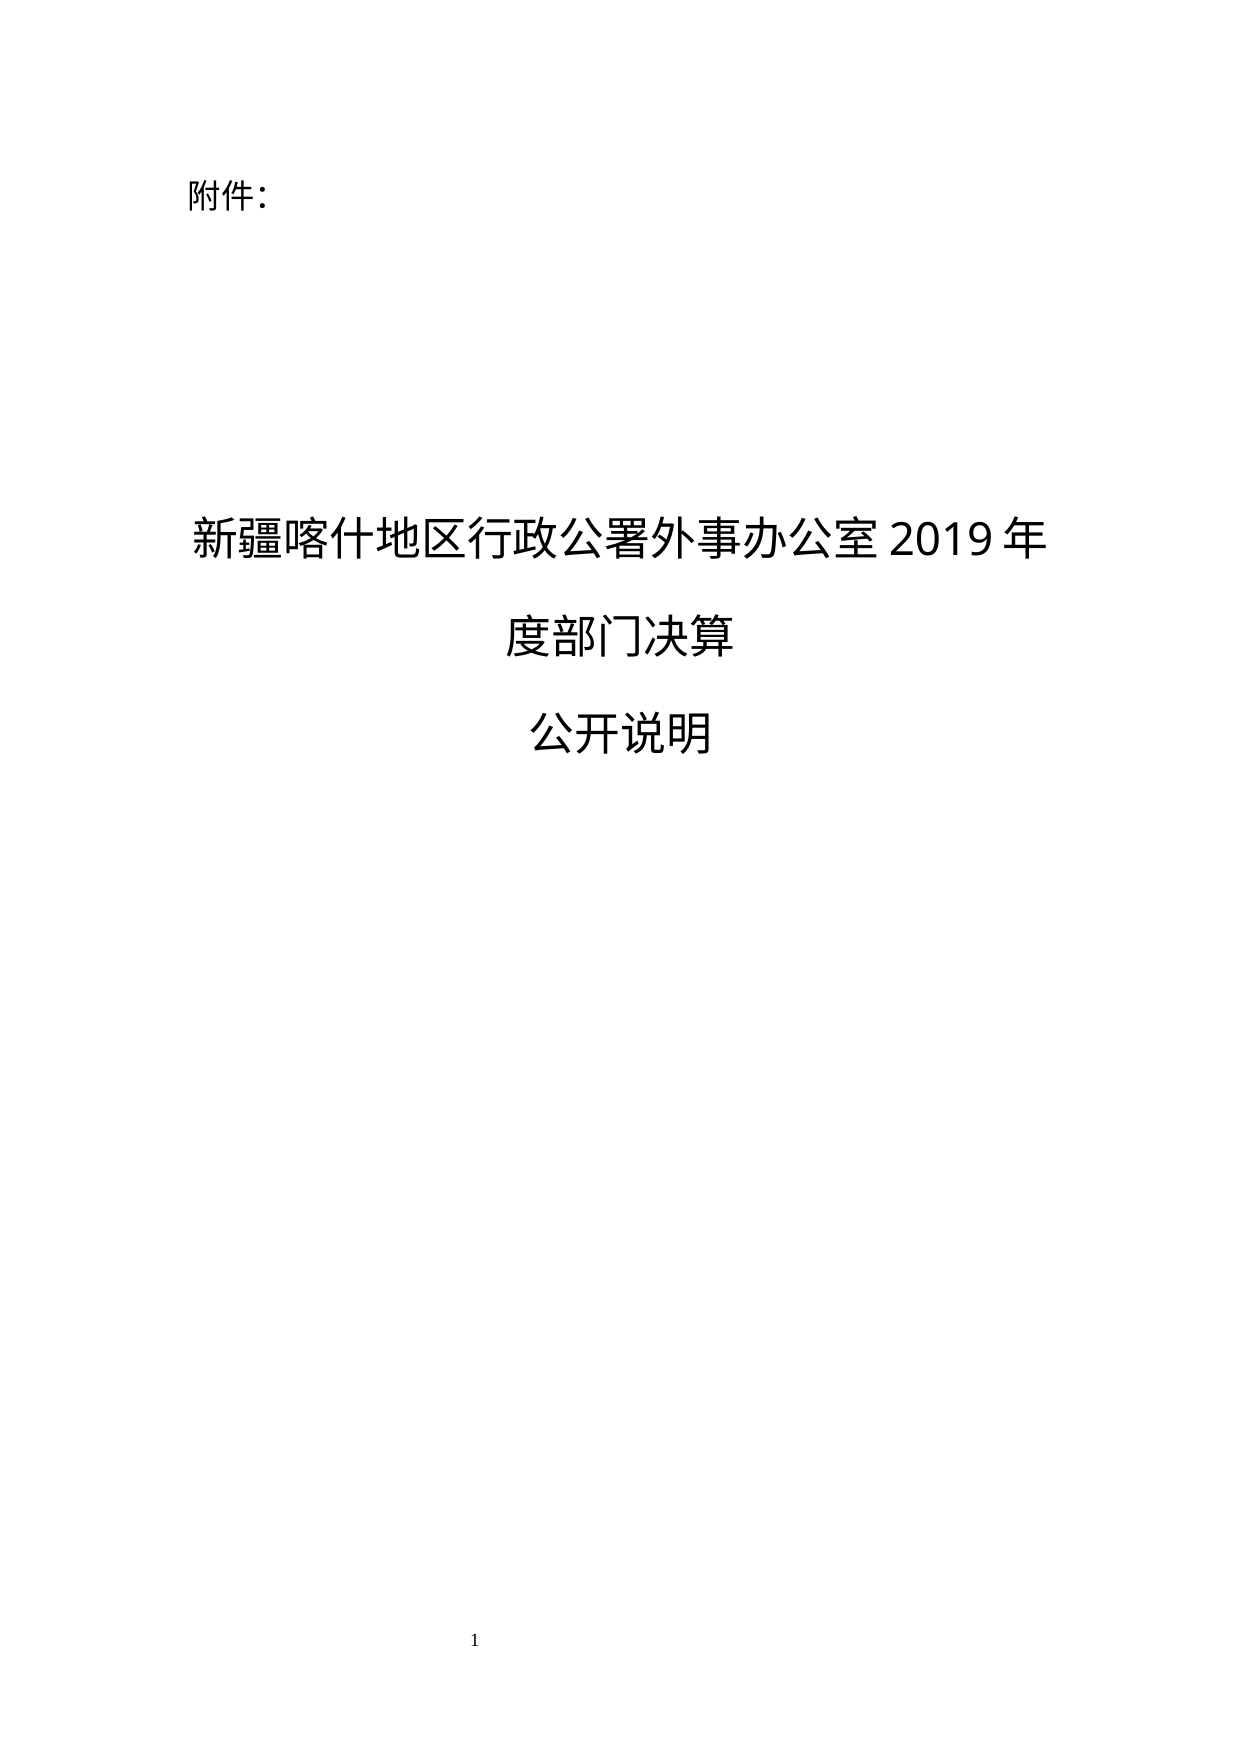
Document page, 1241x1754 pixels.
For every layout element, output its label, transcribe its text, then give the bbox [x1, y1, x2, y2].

text 附件： [187, 162, 1053, 227]
text 新疆喀什地区行政公署外事办公室2019年度部门决算 [187, 487, 1053, 682]
text 公开说明 [187, 682, 1053, 779]
